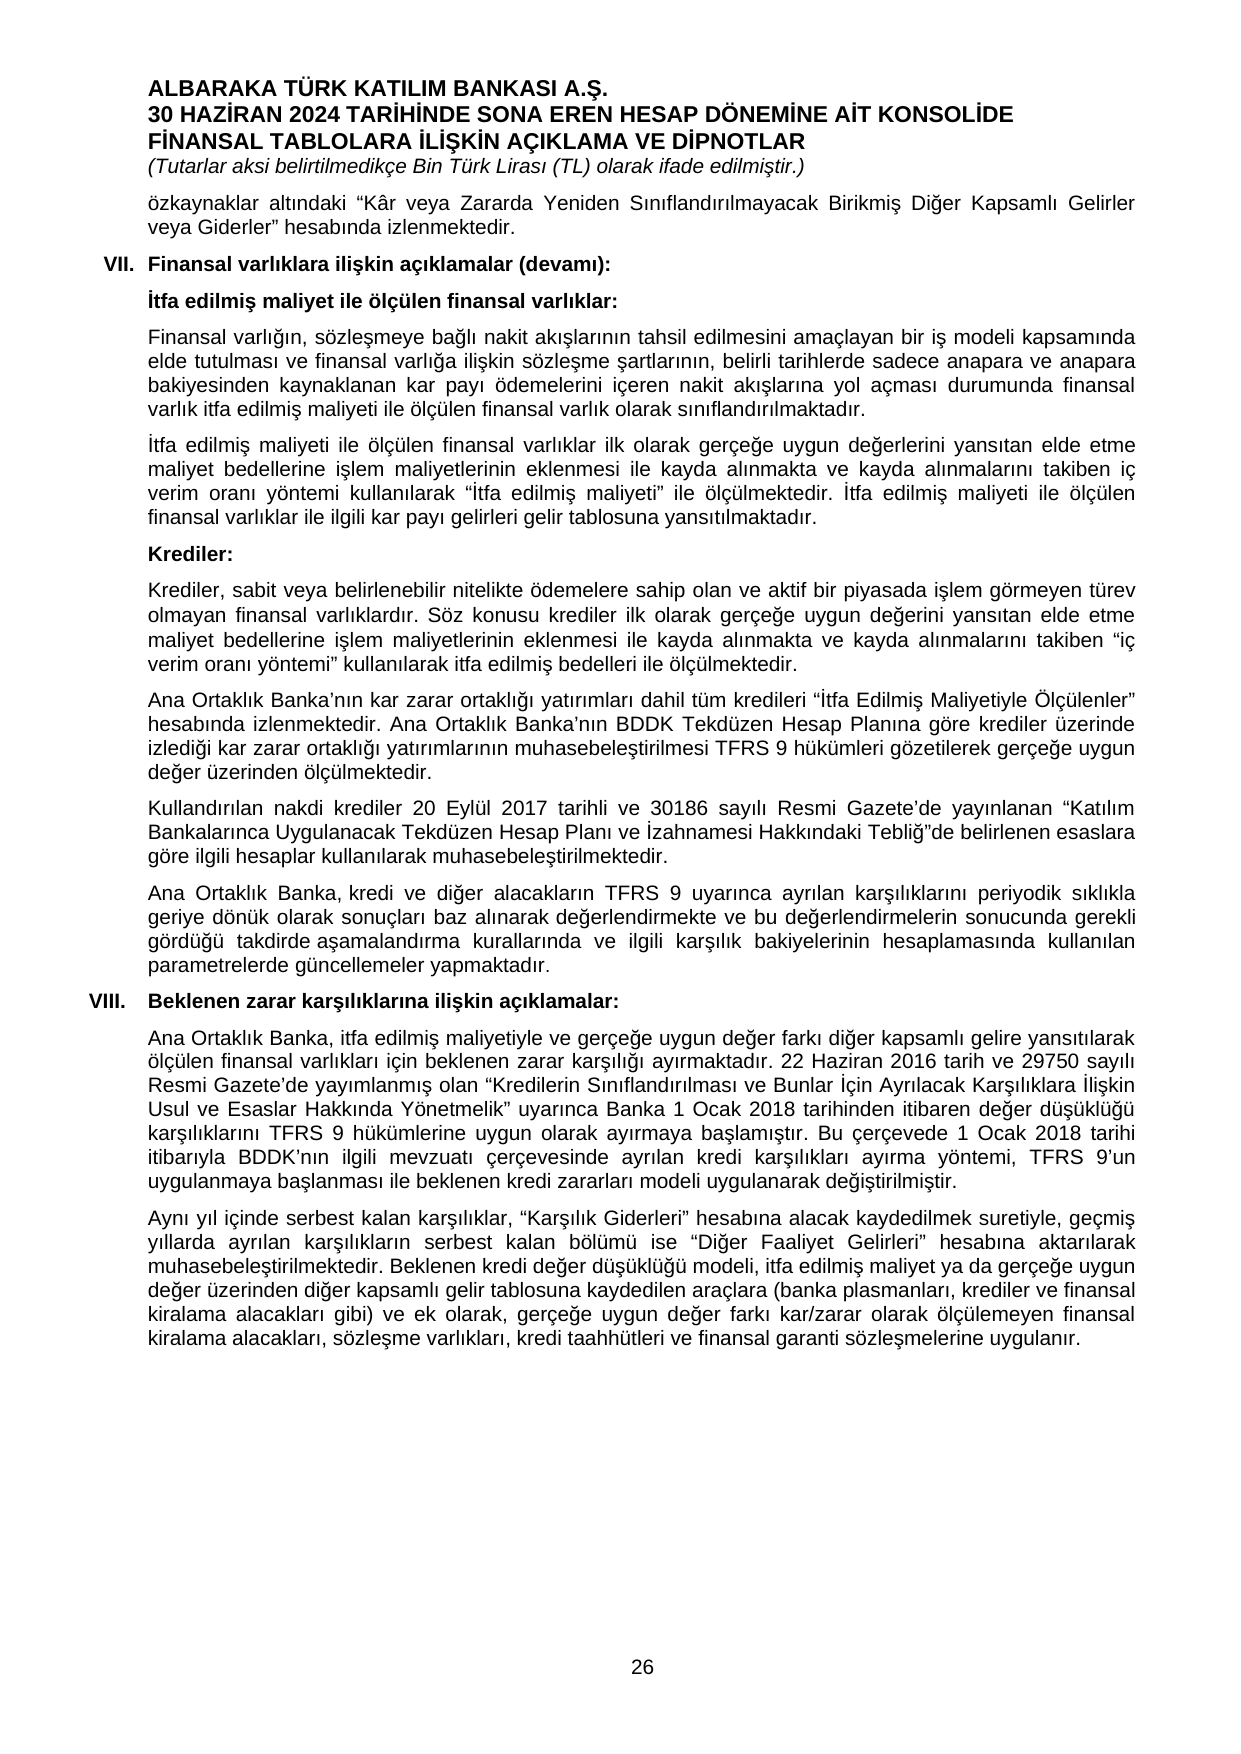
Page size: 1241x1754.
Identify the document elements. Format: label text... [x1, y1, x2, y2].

text Krediler: [148, 542, 1137, 566]
text Aynı yıl içinde serbest kalan karşılıklar, “Karşılık Giderleri” hesabına alacak kaydedilmek suretiyle, geçmiş yıllarda ayrılan karşılıkların serbest kalan bölümü ise “Diğer Faaliyet Gelirleri” hesabına aktarılarak muhasebeleştirilmektedir. Beklenen kredi değer düşüklüğü modeli, itfa edilmiş maliyet ya da gerçeğe uygun değer üzerinden diğer kapsamlı gelir tablosuna kaydedilen araçlara (banka plasmanları, krediler ve finansal kiralama alacakları gibi) ve ek olarak, gerçeğe uygun değer farkı kar/zarar olarak ölçülemeyen finansal kiralama alacakları, sözleşme varlıkları, kredi taahhütleri ve finansal garanti sözleşmelerine uygulanır. [148, 1206, 1137, 1349]
text İtfa edilmiş maliyet ile ölçülen finansal varlıklar: [148, 288, 1137, 312]
text VII. Finansal varlıklara ilişkin açıklamalar (devamı): [103, 252, 1137, 276]
text Finansal varlığın, sözleşmeye bağlı nakit akışlarının tahsil edilmesini amaçlayan bir iş modeli kapsamında elde tutulması ve finansal varlığa ilişkin sözleşme şartlarının, belirli tarihlerde sadece anapara ve anapara bakiyesinden kaynaklanan kar payı ödemelerini içeren nakit akışlarına yol açması durumunda finansal varlık itfa edilmiş maliyeti ile ölçülen finansal varlık olarak sınıflandırılmaktadır. [148, 325, 1137, 421]
text Kullandırılan nakdi krediler 20 Eylül 2017 tarihli ve 30186 sayılı Resmi Gazete’de yayınlanan “Katılım Bankalarınca Uygulanacak Tekdüzen Hesap Planı ve İzahnamesi Hakkındaki Tebliğ”de belirlenen esaslara göre ilgili hesaplar kullanılarak muhasebeleştirilmektedir. [148, 796, 1137, 868]
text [148, 191, 1137, 238]
text Ana Ortaklık Banka, itfa edilmiş maliyetiyle ve gerçeğe uygun değer farkı diğer kapsamlı gelire yansıtılarak ölçülen finansal varlıkları için beklenen zarar karşılığı ayırmaktadır. 22 Haziran 2016 tarih ve 29750 sayılı Resmi Gazete’de yayımlanmış olan “Kredilerin Sınıflandırılması ve Bunlar İçin Ayrılacak Karşılıklara İlişkin Usul ve Esaslar Hakkında Yönetmelik” uyarınca Banka 1 Ocak 2018 tarihinden itibaren değer düşüklüğü karşılıklarını TFRS 9 hükümlerine uygun olarak ayırmaya başlamıştır. Bu çerçevede 1 Ocak 2018 tarihi itibarıyla BDDK’nın ilgili mevzuatı çerçevesinde ayrılan kredi karşılıkları ayırma yöntemi, TFRS 9’un uygulanmaya başlanması ile beklenen kredi zararları modeli uygulanarak değiştirilmiştir. [148, 1025, 1137, 1193]
text Ana Ortaklık Banka’nın kar zarar ortaklığı yatırımları dahil tüm kredileri “İtfa Edilmiş Maliyetiyle Ölçülenler” hesabında izlenmektedir. Ana Ortaklık Banka’nın BDDK Tekdüzen Hesap Planına göre krediler üzerinde izlediği kar zarar ortaklığı yatırımlarının muhasebeleştirilmesi TFRS 9 hükümleri gözetilerek gerçeğe uygun değer üzerinden ölçülmektedir. [148, 688, 1137, 784]
text VIII. Beklenen zarar karşılıklarına ilişkin açıklamalar: [89, 989, 1006, 1013]
text İtfa edilmiş maliyeti ile ölçülen finansal varlıklar ilk olarak gerçeğe uygun değerlerini yansıtan elde etme maliyet bedellerine işlem maliyetlerinin eklenmesi ile kayda alınmakta ve kayda alınmalarını takiben iç verim oranı yöntemi kullanılarak “İtfa edilmiş maliyeti” ile ölçülmektedir. İtfa edilmiş maliyeti ile ölçülen finansal varlıklar ile ilgili kar payı gelirleri gelir tablosuna yansıtılmaktadır. [148, 433, 1137, 529]
text Krediler, sabit veya belirlenebilir nitelikte ödemelere sahip olan ve aktif bir piyasada işlem görmeyen türev olmayan finansal varlıklardır. Söz konusu krediler ilk olarak gerçeğe uygun değerini yansıtan elde etme maliyet bedellerine işlem maliyetlerinin eklenmesi ile kayda alınmakta ve kayda alınmalarını takiben “iç verim oranı yöntemi” kullanılarak itfa edilmiş bedelleri ile ölçülmektedir. [148, 578, 1137, 675]
text Ana Ortaklık Banka, kredi ve diğer alacakların TFRS 9 uyarınca ayrılan karşılıklarını periyodik sıklıkla geriye dönük olarak sonuçları baz alınarak değerlendirmekte ve bu değerlendirmelerin sonucunda gerekli gördüğü takdirde aşamalandırma kurallarında ve ilgili karşılık bakiyelerinin hesaplamasında kullanılan parametrelerde güncellemeler yapmaktadır. [148, 881, 1137, 976]
